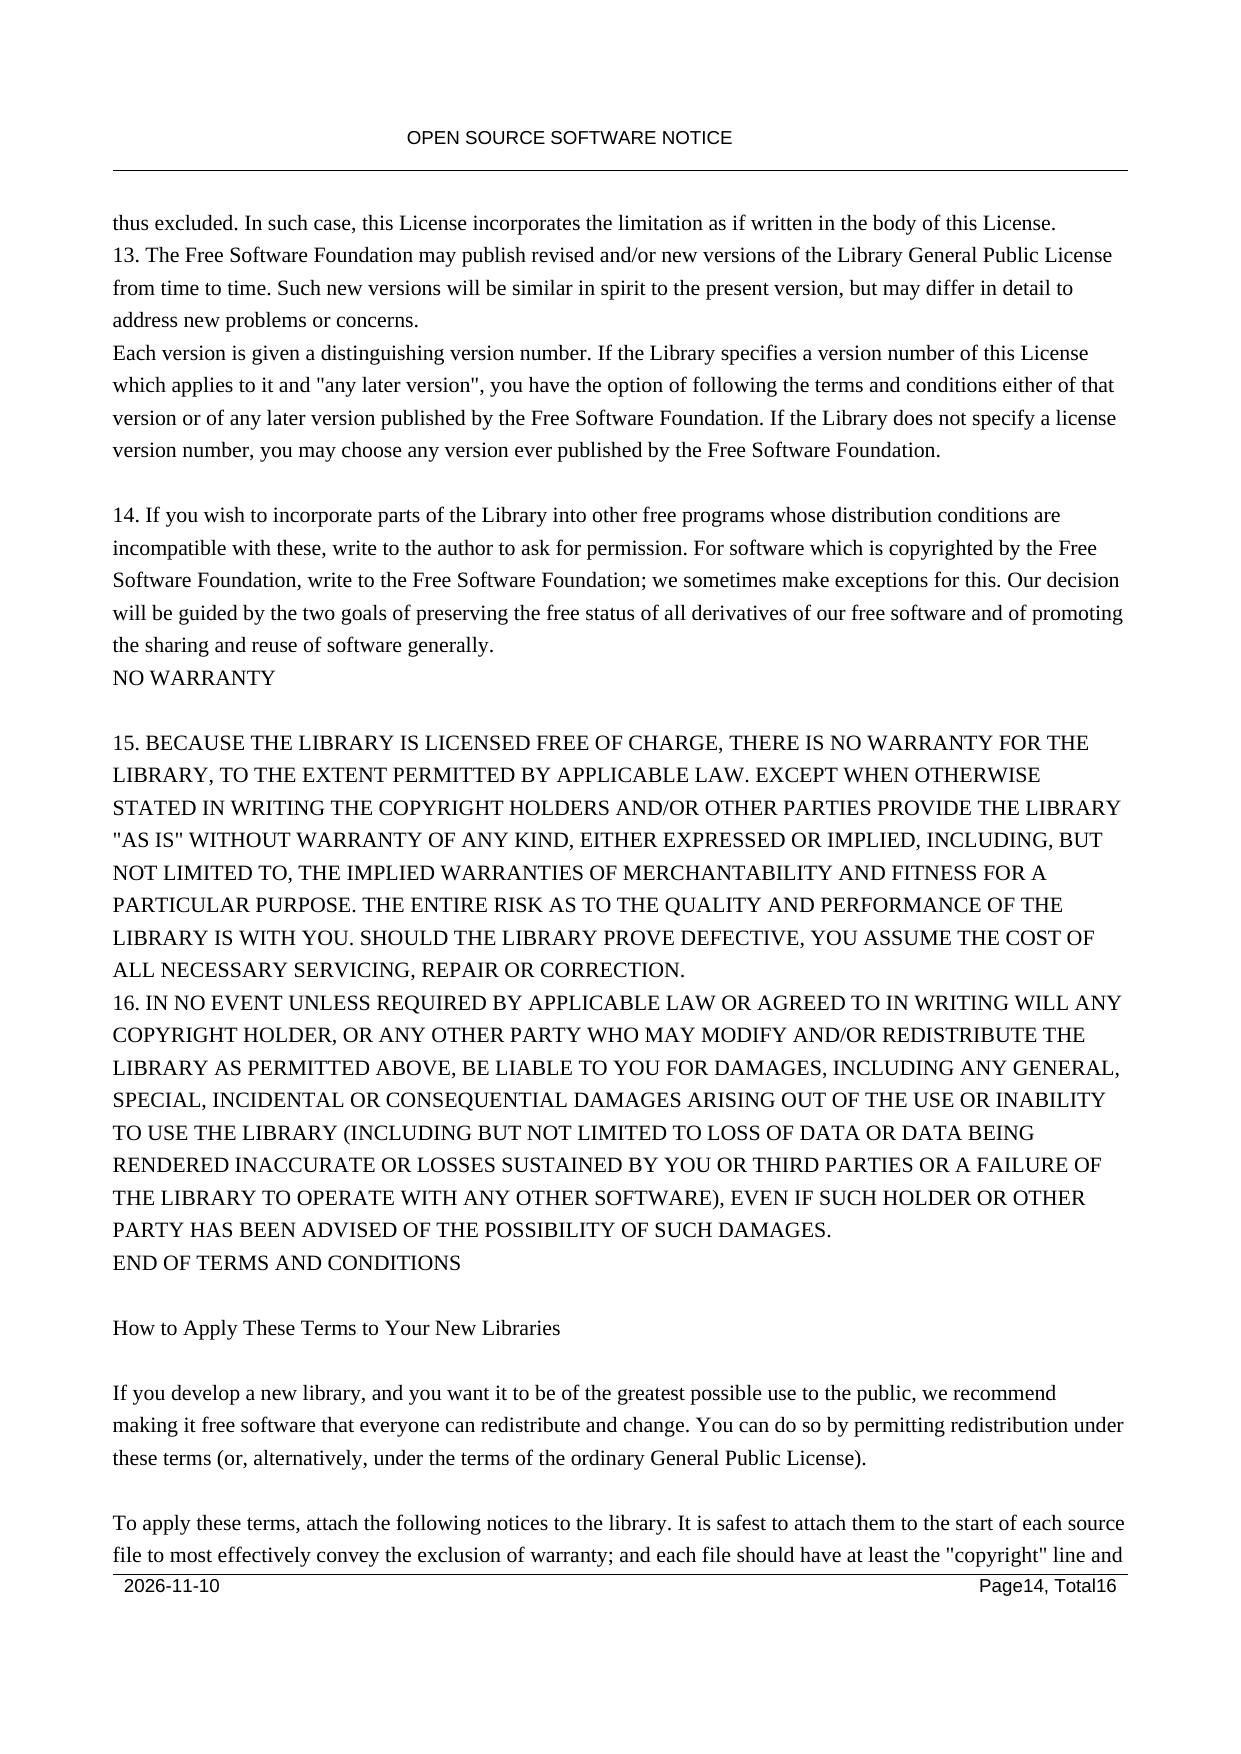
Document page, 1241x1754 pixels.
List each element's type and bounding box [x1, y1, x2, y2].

text [112, 206, 1128, 1571]
